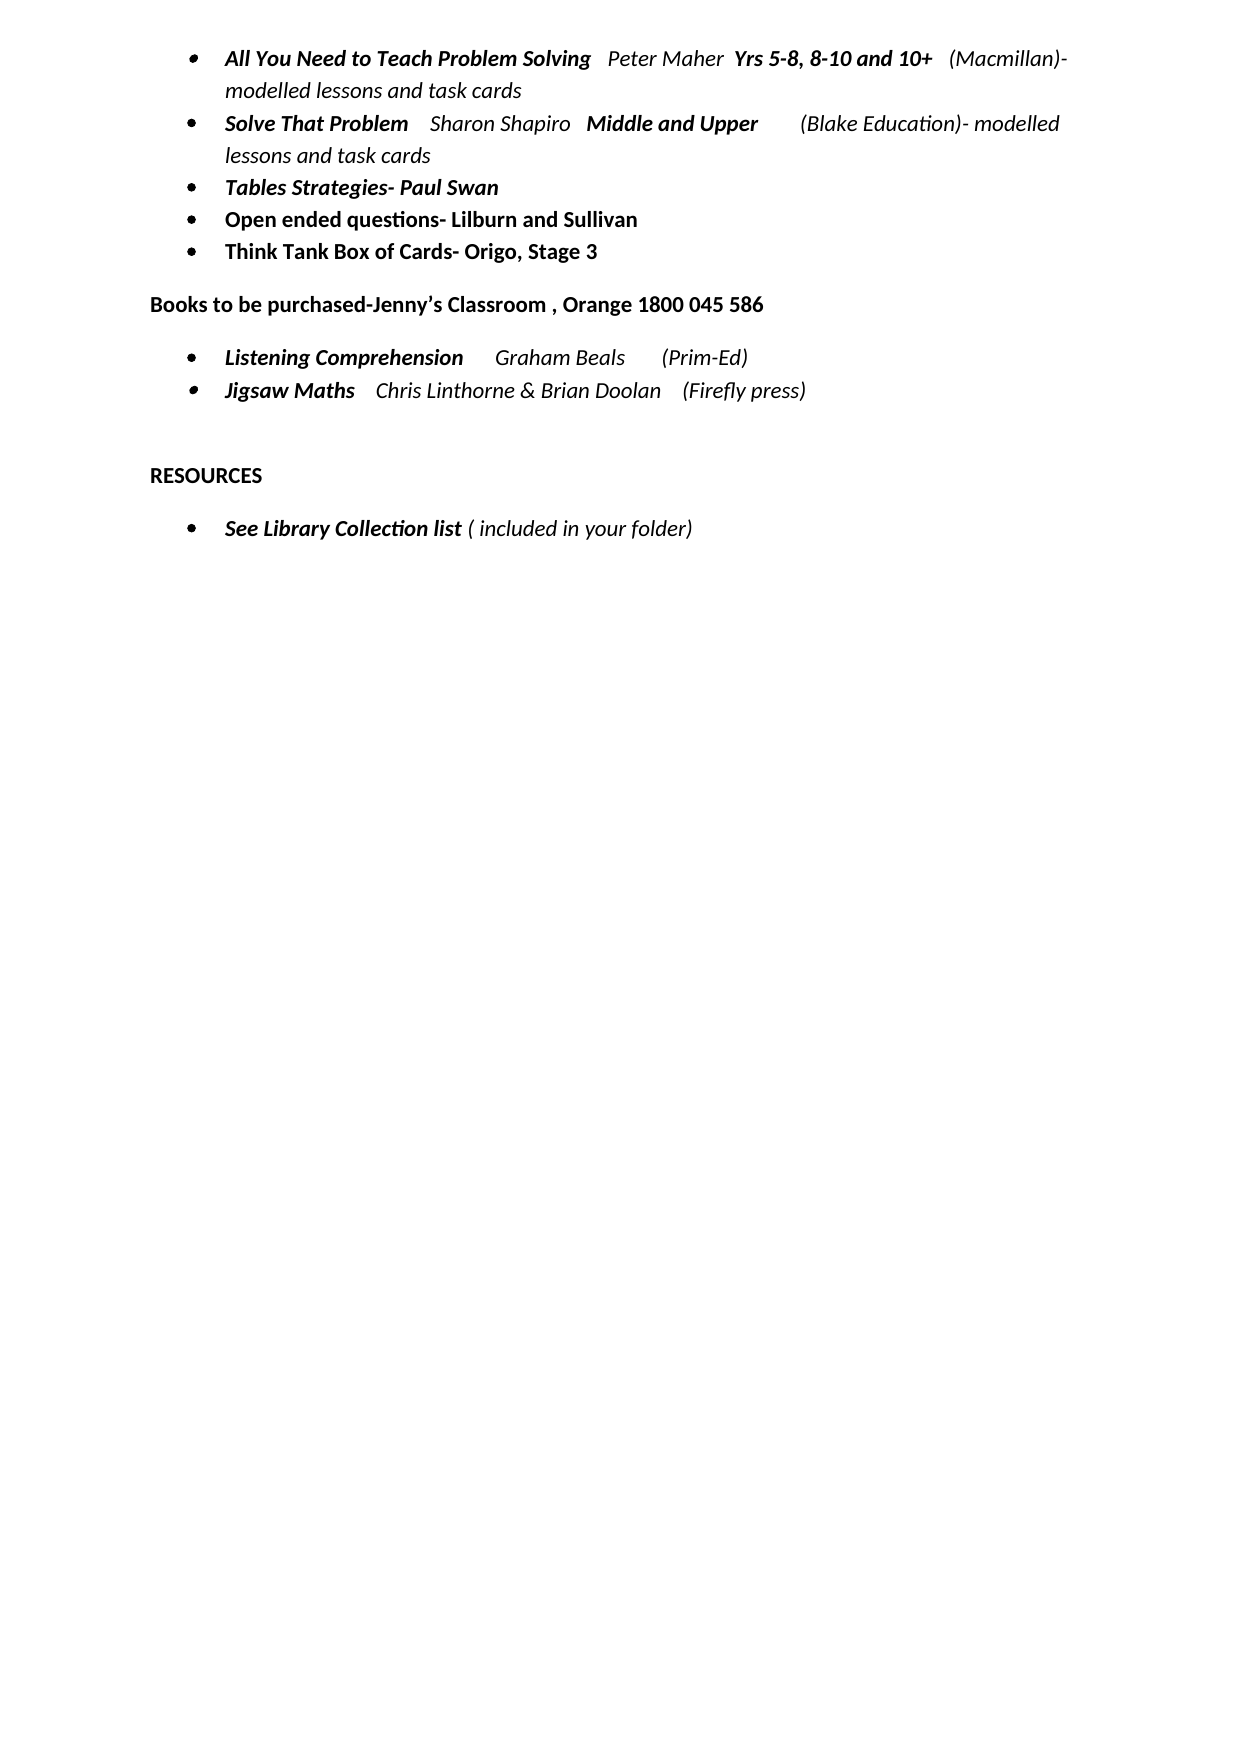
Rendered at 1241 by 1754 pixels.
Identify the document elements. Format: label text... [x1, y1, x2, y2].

text RESOURCES [150, 461, 1090, 489]
text Books to be purchased-Jenny’s Classroom , Orange 1800 045 586 [150, 291, 1090, 318]
list All You Need to Teach Problem Solving Peter Maher Yrs 5-8, 8-10 and 10+ (Macmillan)- modelled lessons and task cards [187, 44, 1090, 104]
list See Library Collection list ( included in your folder) [187, 514, 1090, 542]
list Open ended questions- Lilburn and Sullivan [187, 205, 1090, 233]
list Think Tank Box of Cards- Origo, Stage 3 [187, 237, 1090, 266]
list Jigsaw Maths Chris Linthorne & Brian Doolan (Firefly press) [187, 376, 1090, 404]
list Listening Comprehension Graham Beals (Prim-Ed) [187, 343, 1090, 372]
list Solve That Problem Sharon Shapiro Middle and Upper (Blake Education)- modelled lessons and task cards [187, 109, 1090, 169]
list Tables Strategies- Paul Swan [187, 173, 1090, 201]
